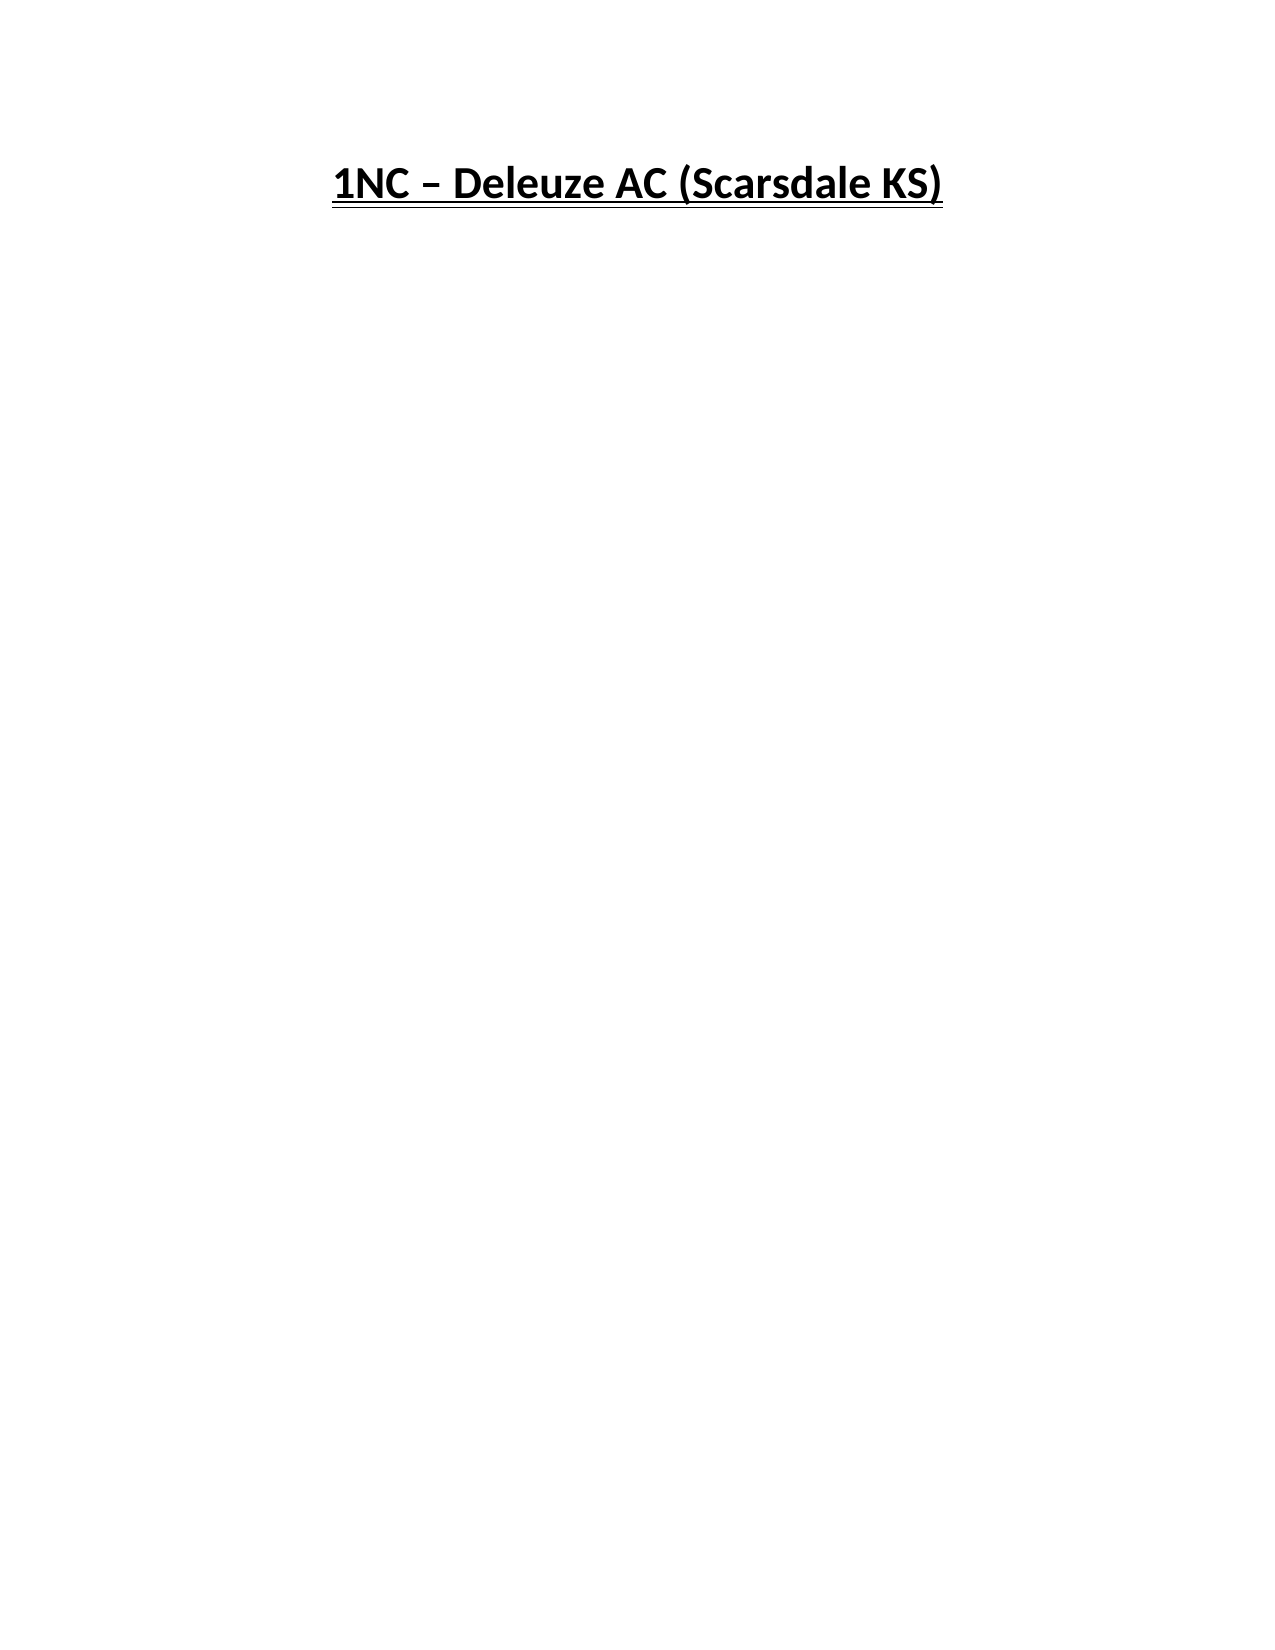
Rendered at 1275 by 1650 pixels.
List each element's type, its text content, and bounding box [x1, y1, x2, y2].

subtitle 1NC – Deleuze AC (Scarsdale KS) [187, 154, 1087, 210]
